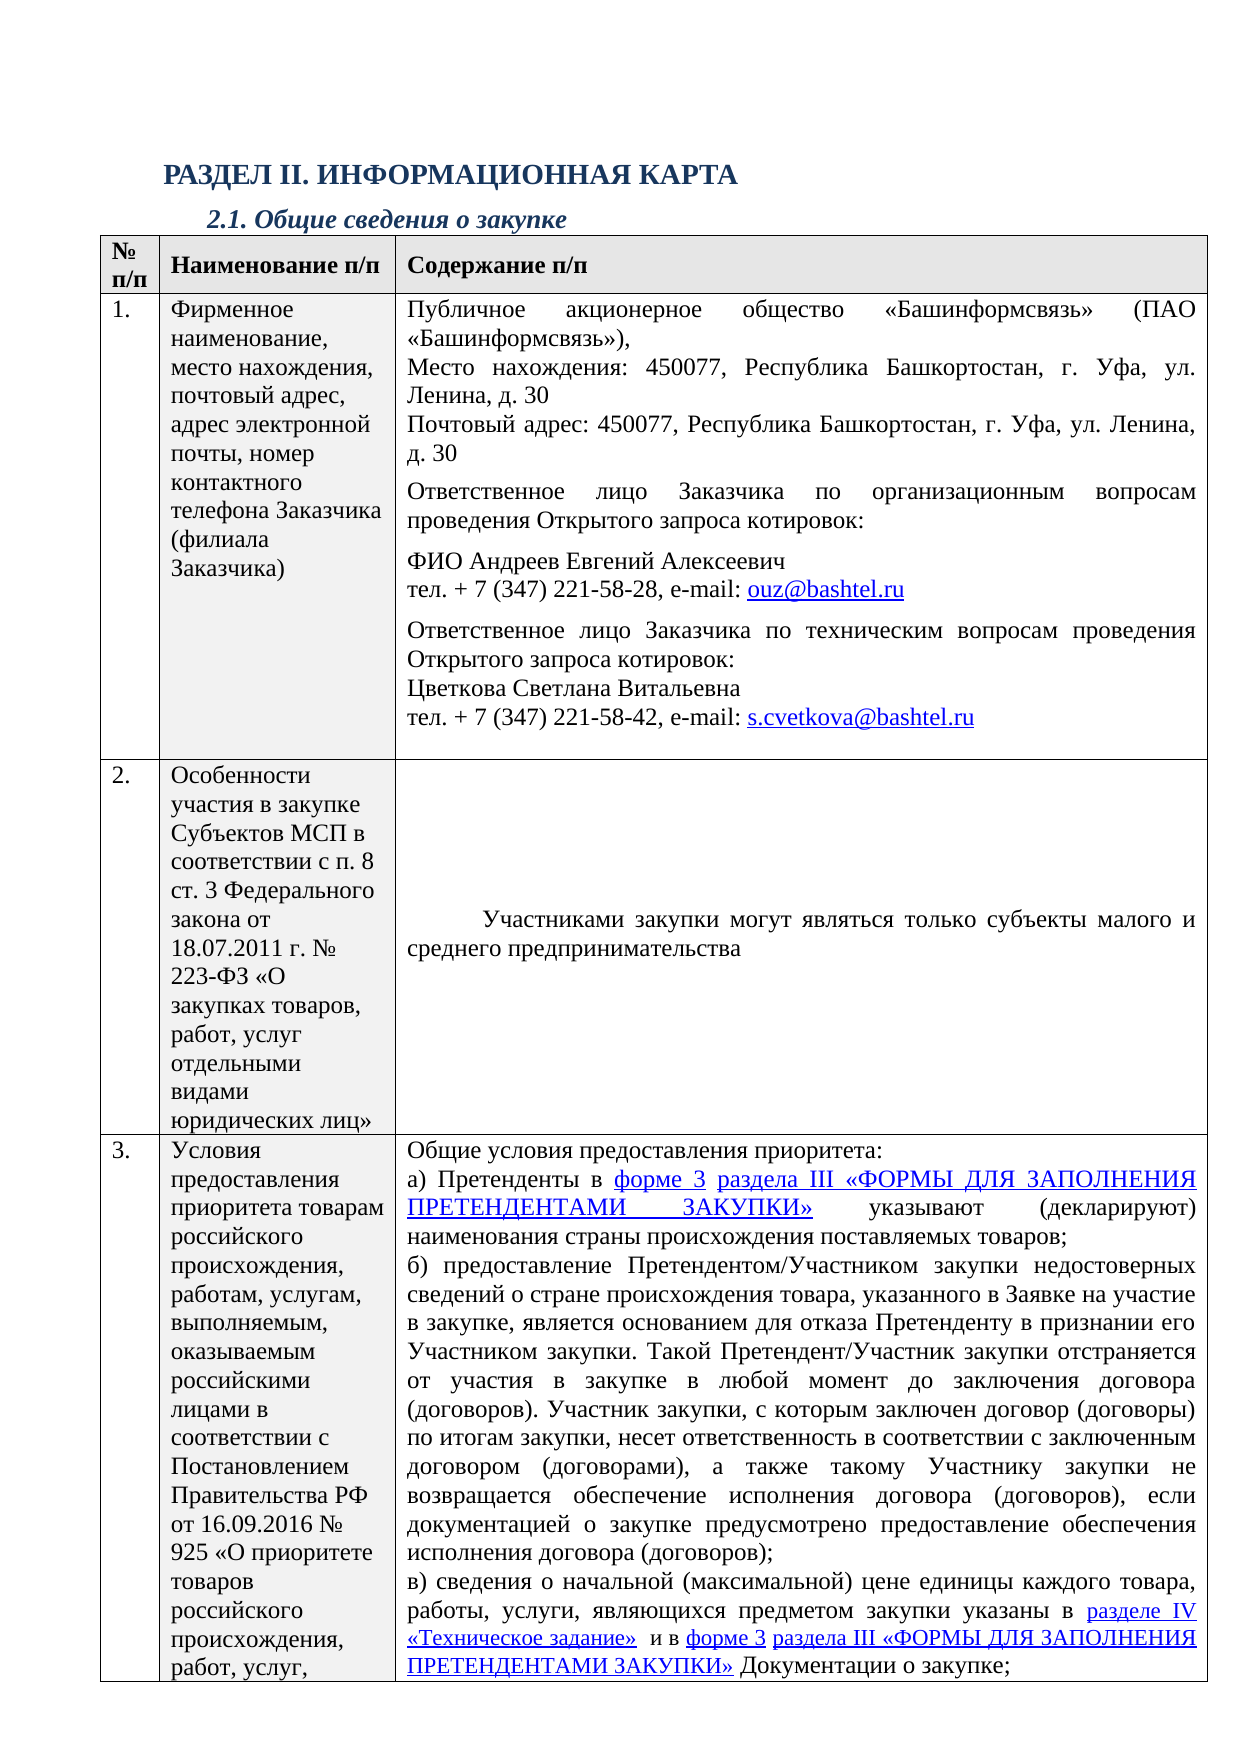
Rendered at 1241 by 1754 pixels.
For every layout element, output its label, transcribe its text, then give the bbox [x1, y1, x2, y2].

table_header № п/п [101, 236, 159, 293]
table_cell [101, 760, 159, 1134]
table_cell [160, 1135, 395, 1681]
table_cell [396, 1135, 1207, 1681]
table_header Содержание п/п [396, 236, 1207, 293]
table_cell Публичное акционерное общество «Башинформсвязь» (ПАО «Башинформсвязь»), Место нахождения: 450077, Республика Башкортостан, г. Уфа, ул. Ленина, д. 30 Почтовый адрес: 450077, Республика Башкортостан, г. Уфа, ул. Ленина, д. 30 Ответственное лицо Заказчика по организационным вопросам проведения Открытого запроса котировок: ФИО Андреев Евгений Алексеевич тел. + 7 (347) 221-58-28, e-mail: ouz@bashtel.ru Ответственное лицо Заказчика по техническим вопросам проведения Открытого запроса котировок: Цветкова Светлана Витальевна тел. + 7 (347) 221-58-42, e-mail: s.cvetkova@bashtel.ru [396, 294, 1207, 759]
table_header Наименование п/п [160, 236, 395, 293]
table_cell [101, 294, 159, 759]
table_cell Фирменное наименование, место нахождения, почтовый адрес, адрес электронной почты, номер контактного телефона Заказчика (филиала Заказчика) [160, 294, 395, 759]
table_cell Особенности участия в закупке Субъектов МСП в соответствии с п. 8 ст. 3 Федерального закона от 18.07.2011 г. № 223-ФЗ «О закупках товаров, работ, услуг отдельными видами юридических лиц» [160, 760, 395, 1134]
table_cell Участниками закупки могут являться только субъекты малого и среднего предпринимательства [396, 760, 1207, 1134]
subtitle РАЗДЕЛ II. ИНФОРМАЦИОННАЯ КАРТА [163, 157, 1181, 191]
table_cell [101, 1135, 159, 1681]
subtitle 2.1. Общие сведения о закупке [207, 203, 1181, 235]
